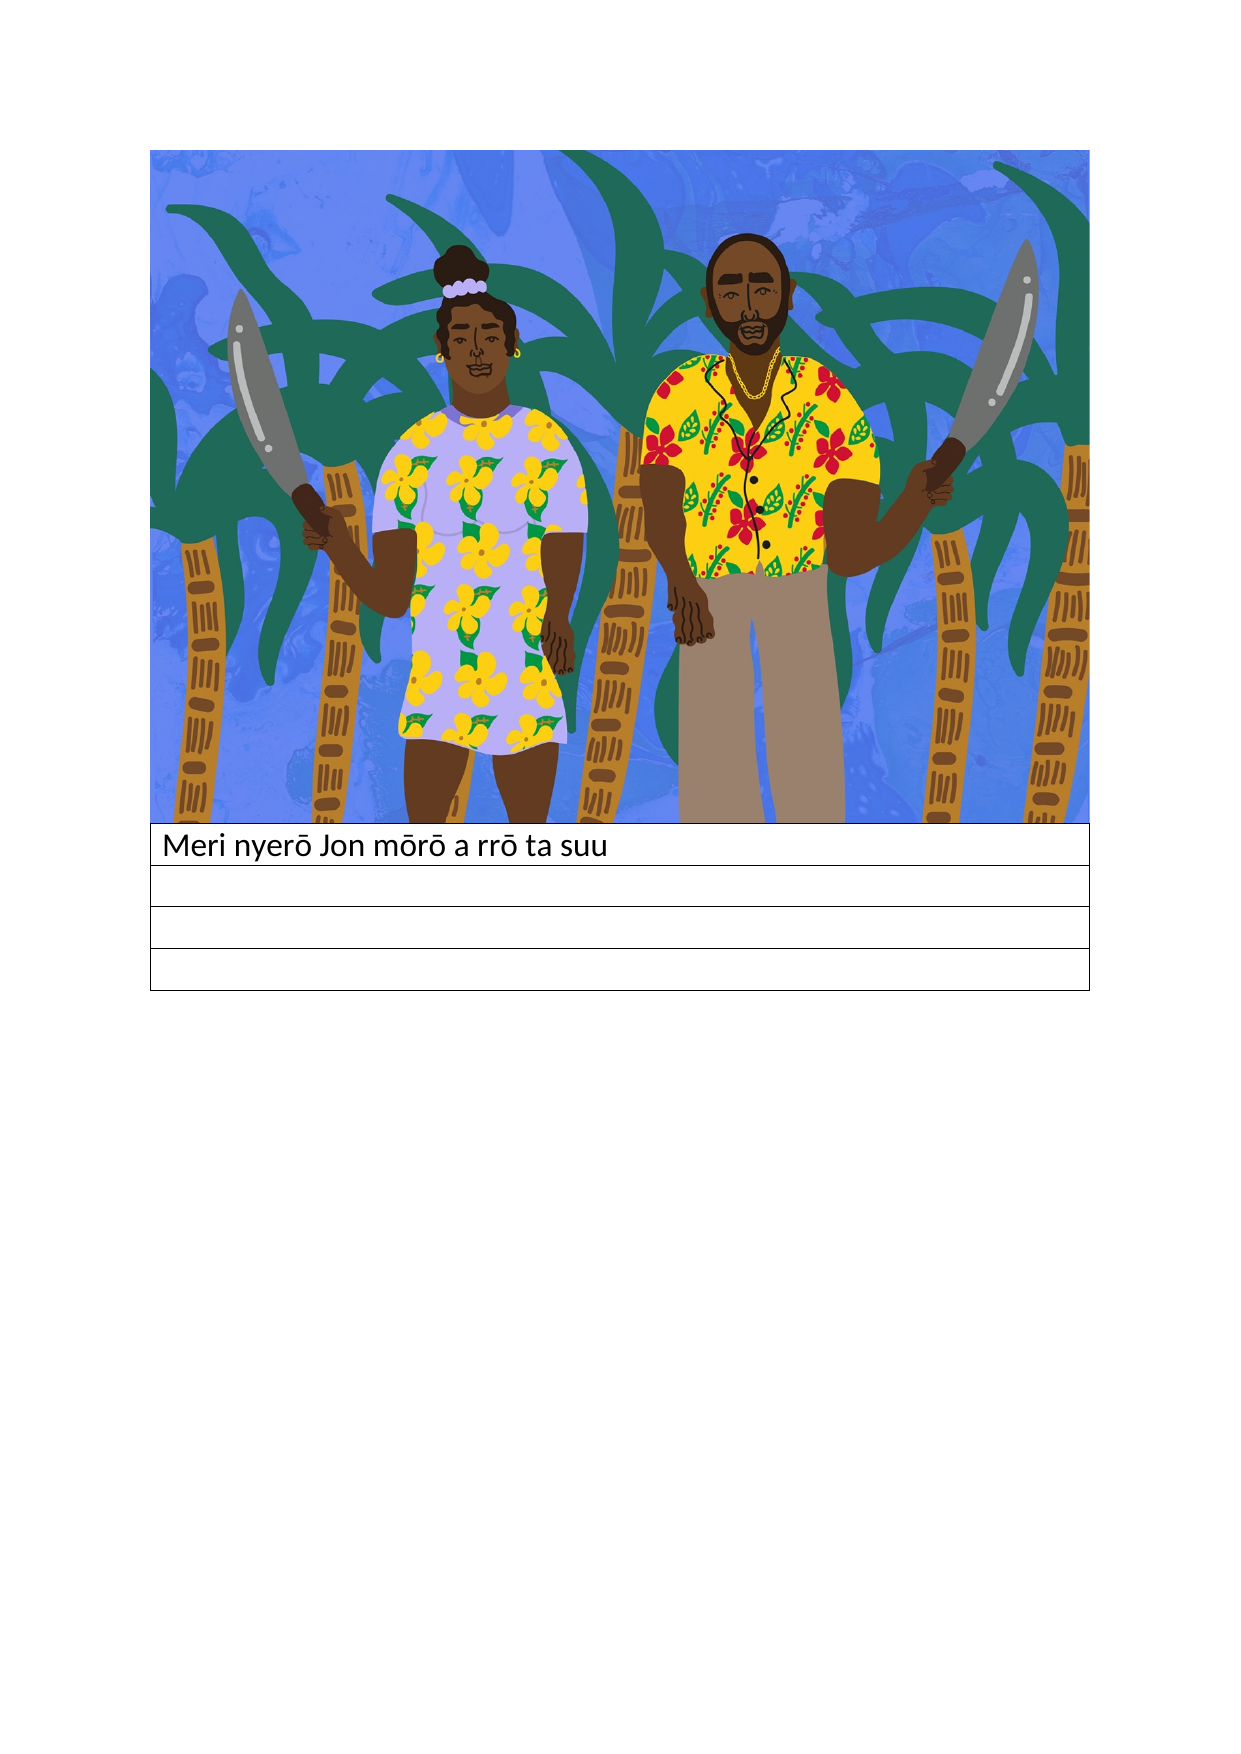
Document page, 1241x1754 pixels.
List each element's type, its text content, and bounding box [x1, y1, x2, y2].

table_cell [151, 866, 1089, 906]
table_cell [151, 949, 1089, 990]
picture [150, 150, 1090, 823]
table_cell [151, 907, 1089, 948]
table_header Meri nyerō Jon mōrō a rrō ta suu [151, 824, 1089, 864]
